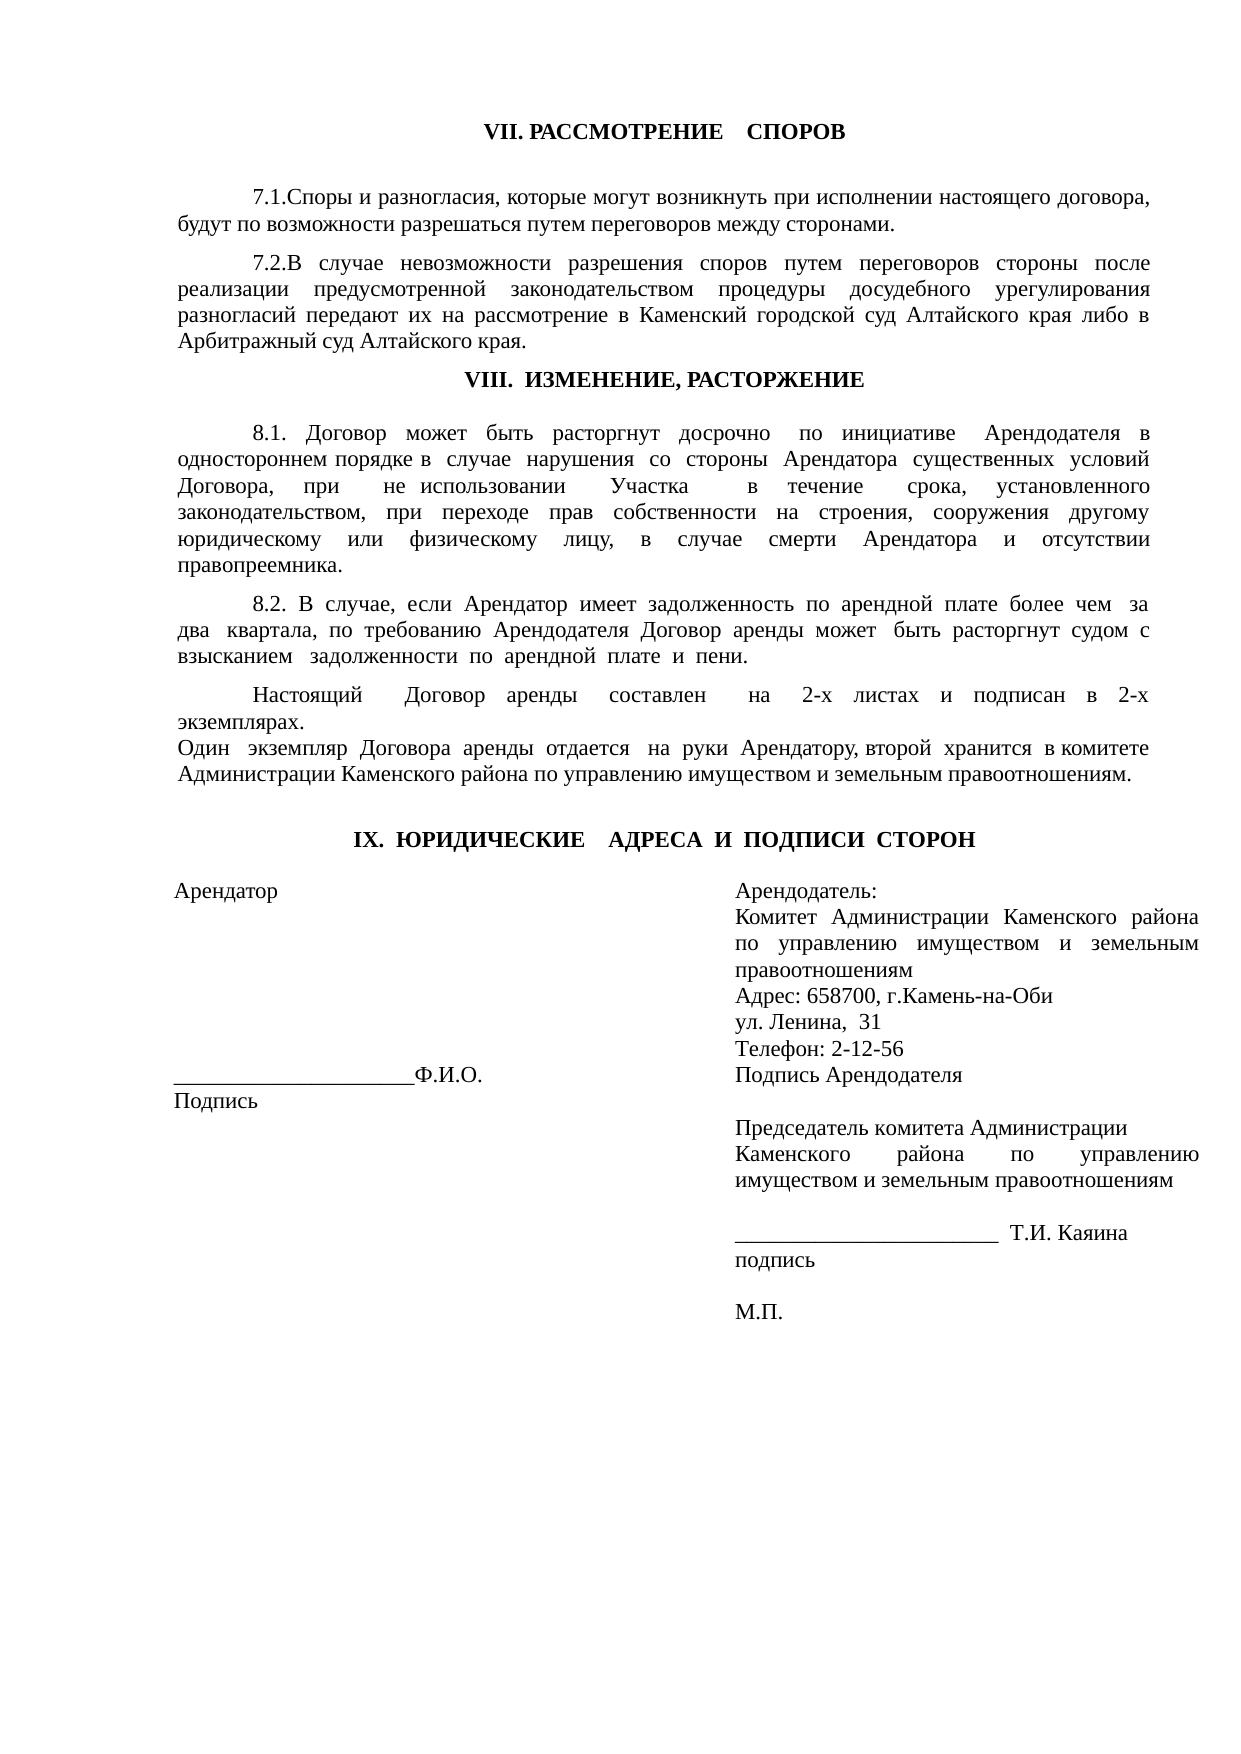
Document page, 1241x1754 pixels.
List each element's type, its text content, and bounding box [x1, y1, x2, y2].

text VIII. ИЗМЕНЕНИЕ, РАСТОРЖЕНИЕ [177, 366, 1152, 393]
text 7.2.В случае невозможности разрешения споров путем переговоров стороны после реализации предусмотренной законодательством процедуры досудебного урегулирования разногласий передают их на рассмотрение в Каменский городской суд Алтайского края либо в Арбитражный суд Алтайского края. [177, 248, 1152, 354]
text 8.1. Договор может быть расторгнут досрочно по инициативе Арендодателя в одностороннем порядке в случае нарушения со стороны Арендатора существенных условий Договора, при не использовании Участка в течение срока, установленного законодательством, при переходе прав собственности на строения, сооружения другому юридическому или физическому лицу, в случае смерти Арендатора и отсутствии правопреемника. [177, 419, 1152, 577]
text 7.1.Споры и разногласия, которые могут возникнуть при исполнении настоящего договора, будут по возможности разрешаться путем переговоров между сторонами. [177, 183, 1152, 236]
text Один экземпляр Договора аренды отдается на руки Арендатору, второй хранится в комитете Администрации Каменского района по управлению имуществом и земельным правоотношениям. [177, 734, 1152, 787]
text VII. РАССМОТРЕНИЕ СПОРОВ [177, 118, 1152, 144]
table_header Арендодатель: Комитет Администрации Каменского района по управлению имуществом и земельным правоотношениям Адрес: .Камень-на-Оби ул. Ленина, 31 Телефон: 2-12-56 Подпись Арендодателя Председатель комитета Администрации Каменского района по управлению имуществом и земельным правоотношениям _______________________ Т.И. Каяина подпись М.П. [724, 877, 1211, 1348]
text 8.2. В случае, если Арендатор имеет задолженность по арендной плате более чем за два квартала, по требованию Арендодателя Договор аренды может быть расторгнут судом с взысканием задолженности по арендной плате и пени. [177, 590, 1152, 669]
subtitle IХ. ЮРИДИЧЕСКИЕ АДРЕСА И ПОДПИСИ СТОРОН [177, 826, 1152, 853]
table_header Арендатор _____________________Ф.И.О. Подпись [163, 877, 723, 1348]
text Настоящий Договор аренды составлен на 2-х листах и подписан в 2-х экземплярах. [177, 681, 1152, 734]
